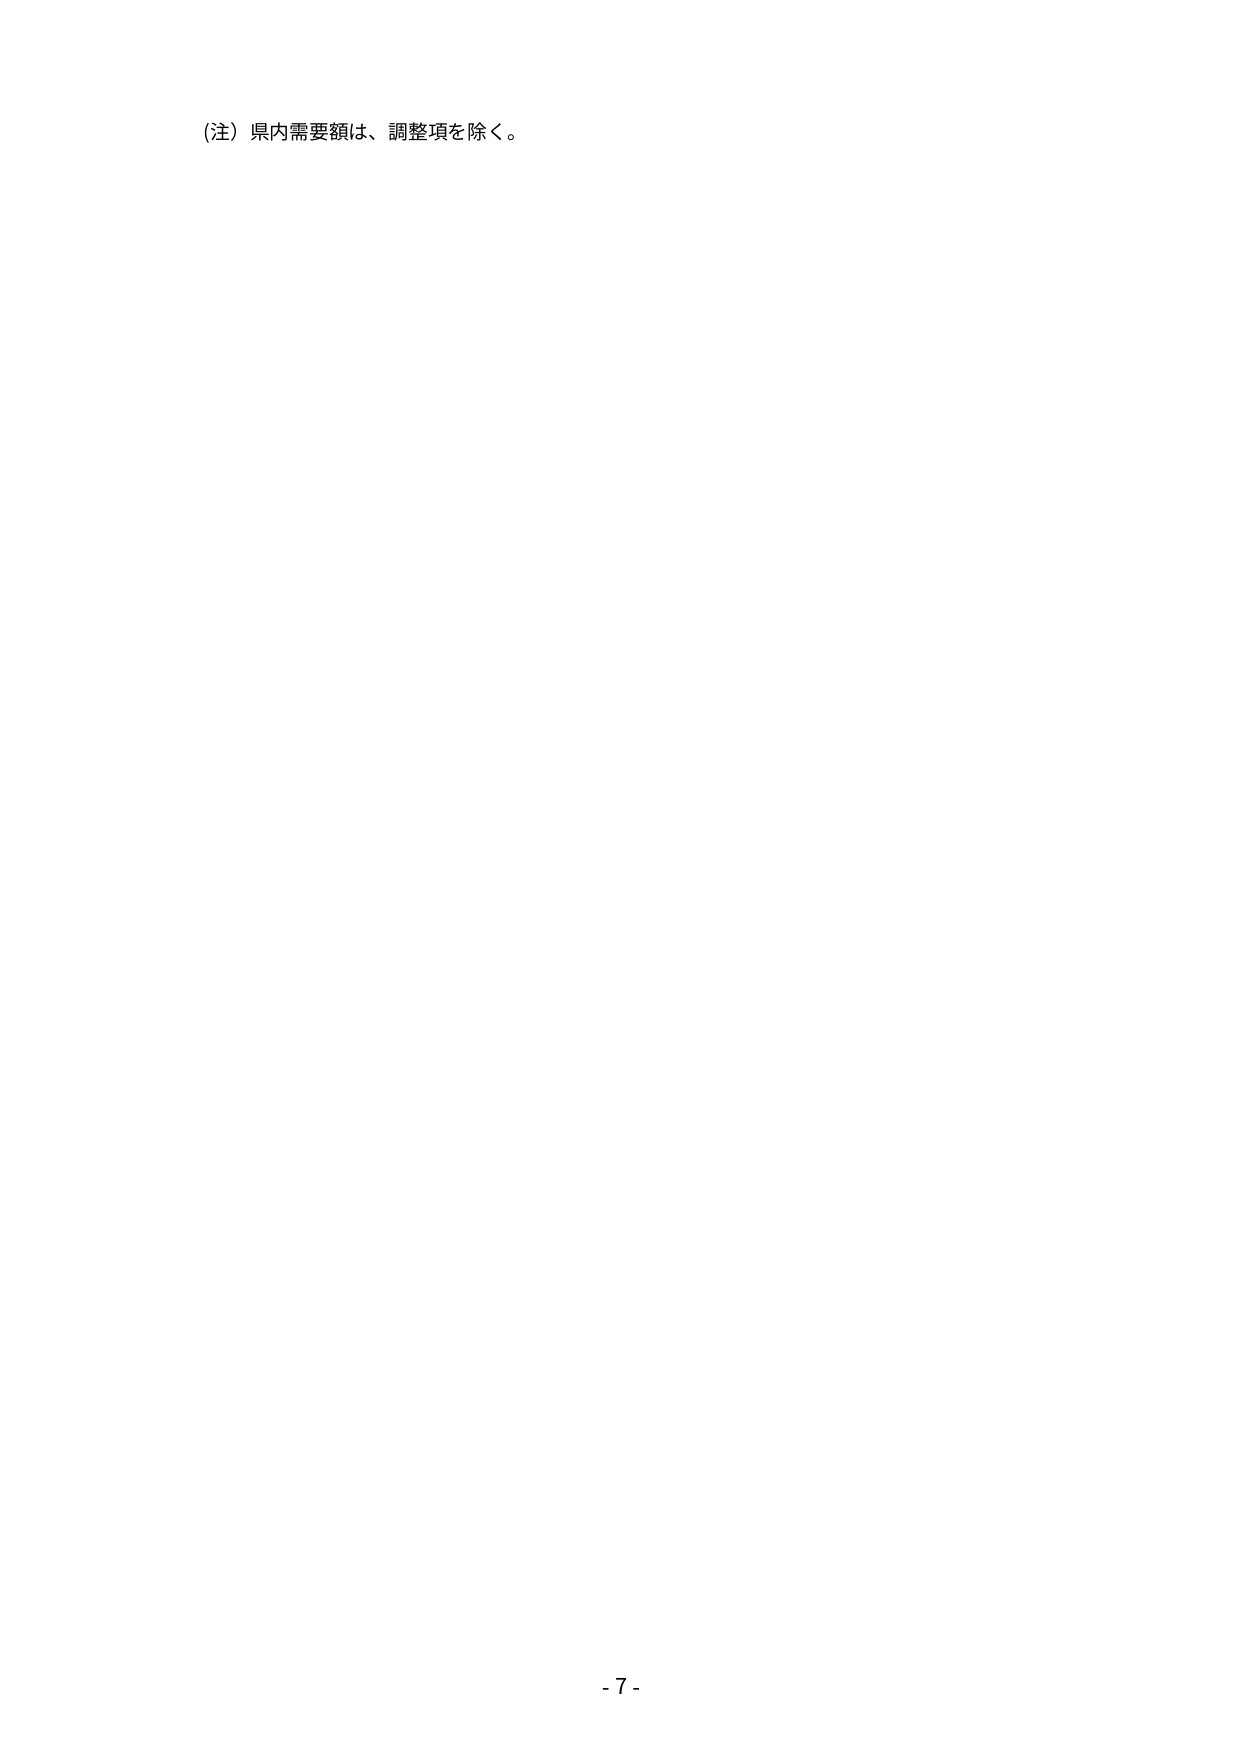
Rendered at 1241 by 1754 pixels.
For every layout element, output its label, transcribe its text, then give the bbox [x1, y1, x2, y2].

text (注）県内需要額は、調整項を除く。 [203, 117, 1157, 145]
